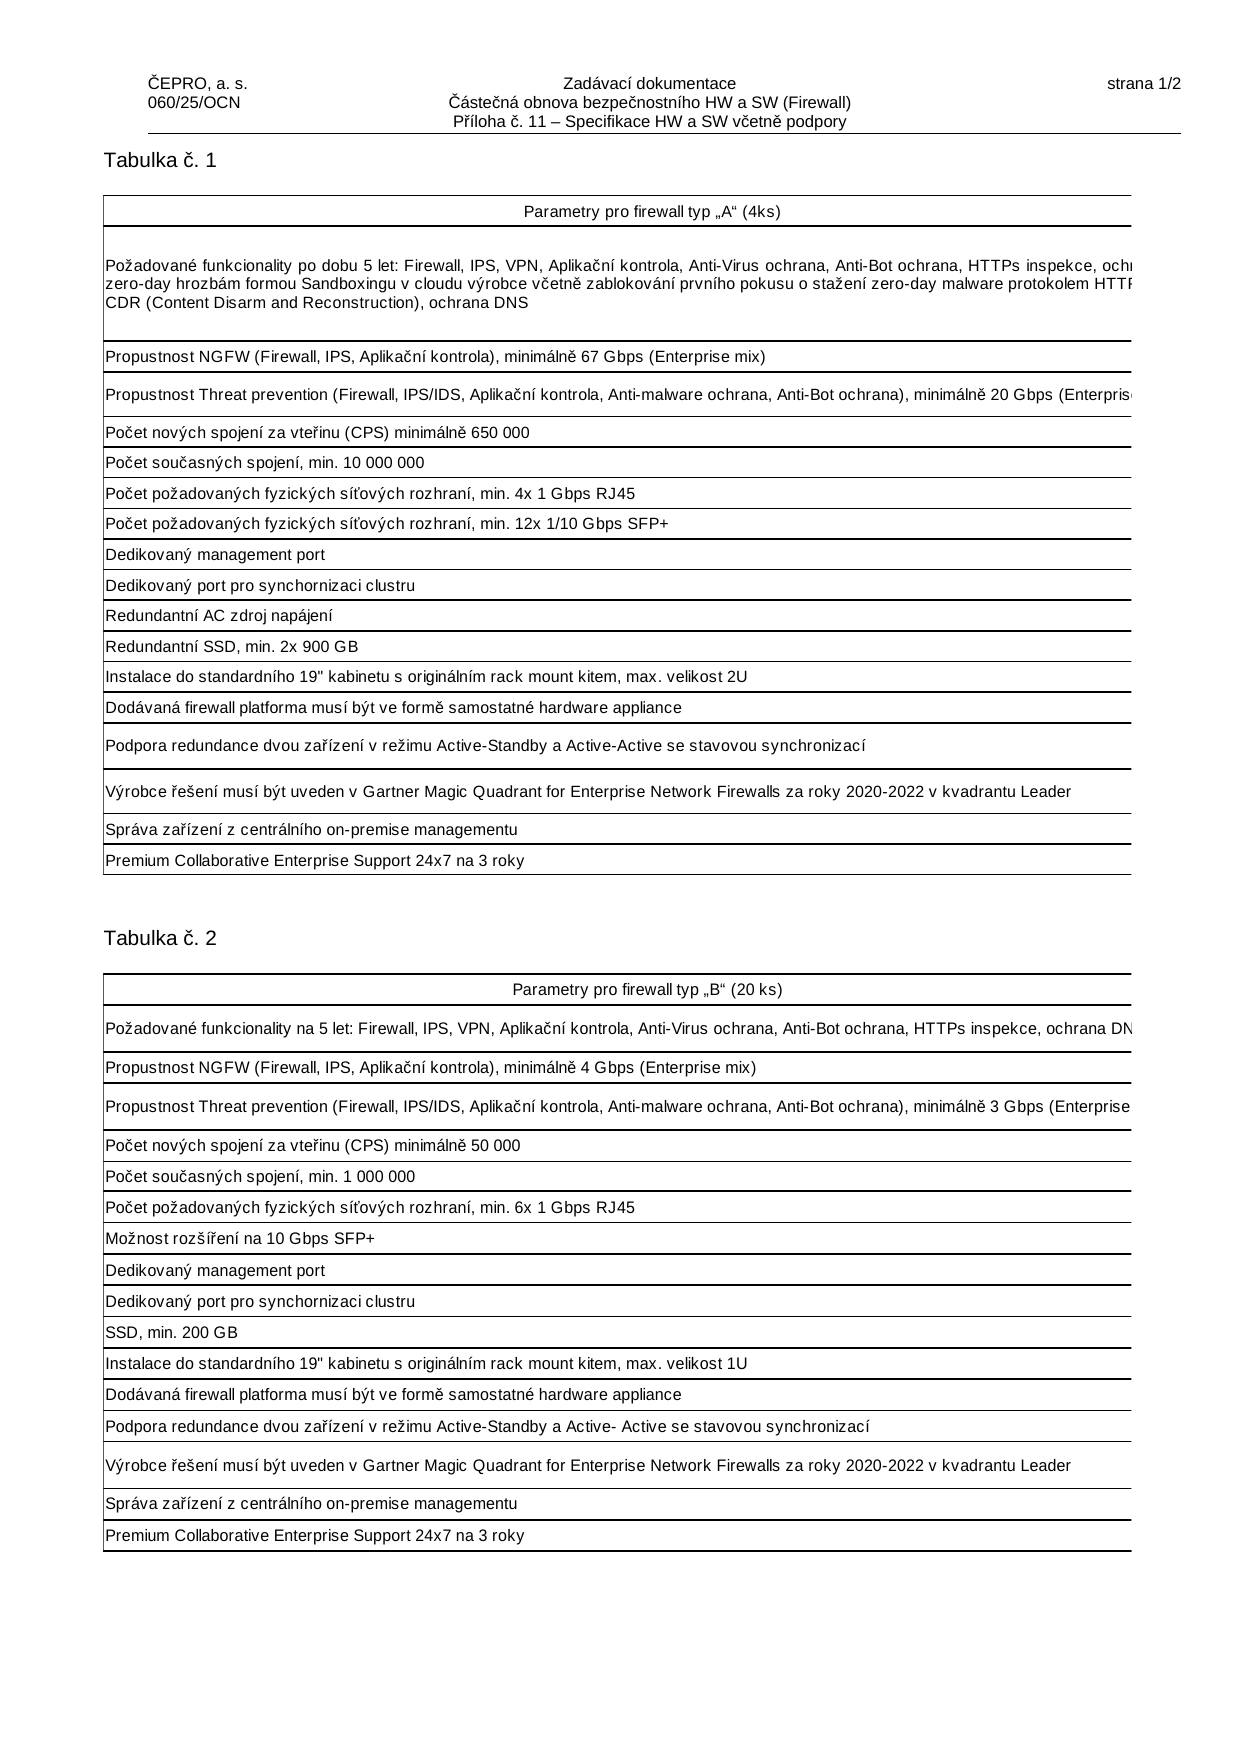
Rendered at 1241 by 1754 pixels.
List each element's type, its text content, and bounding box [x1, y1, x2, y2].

text Tabulka č. 1 [103, 148, 1181, 172]
text Tabulka č. 2 [103, 926, 1181, 950]
